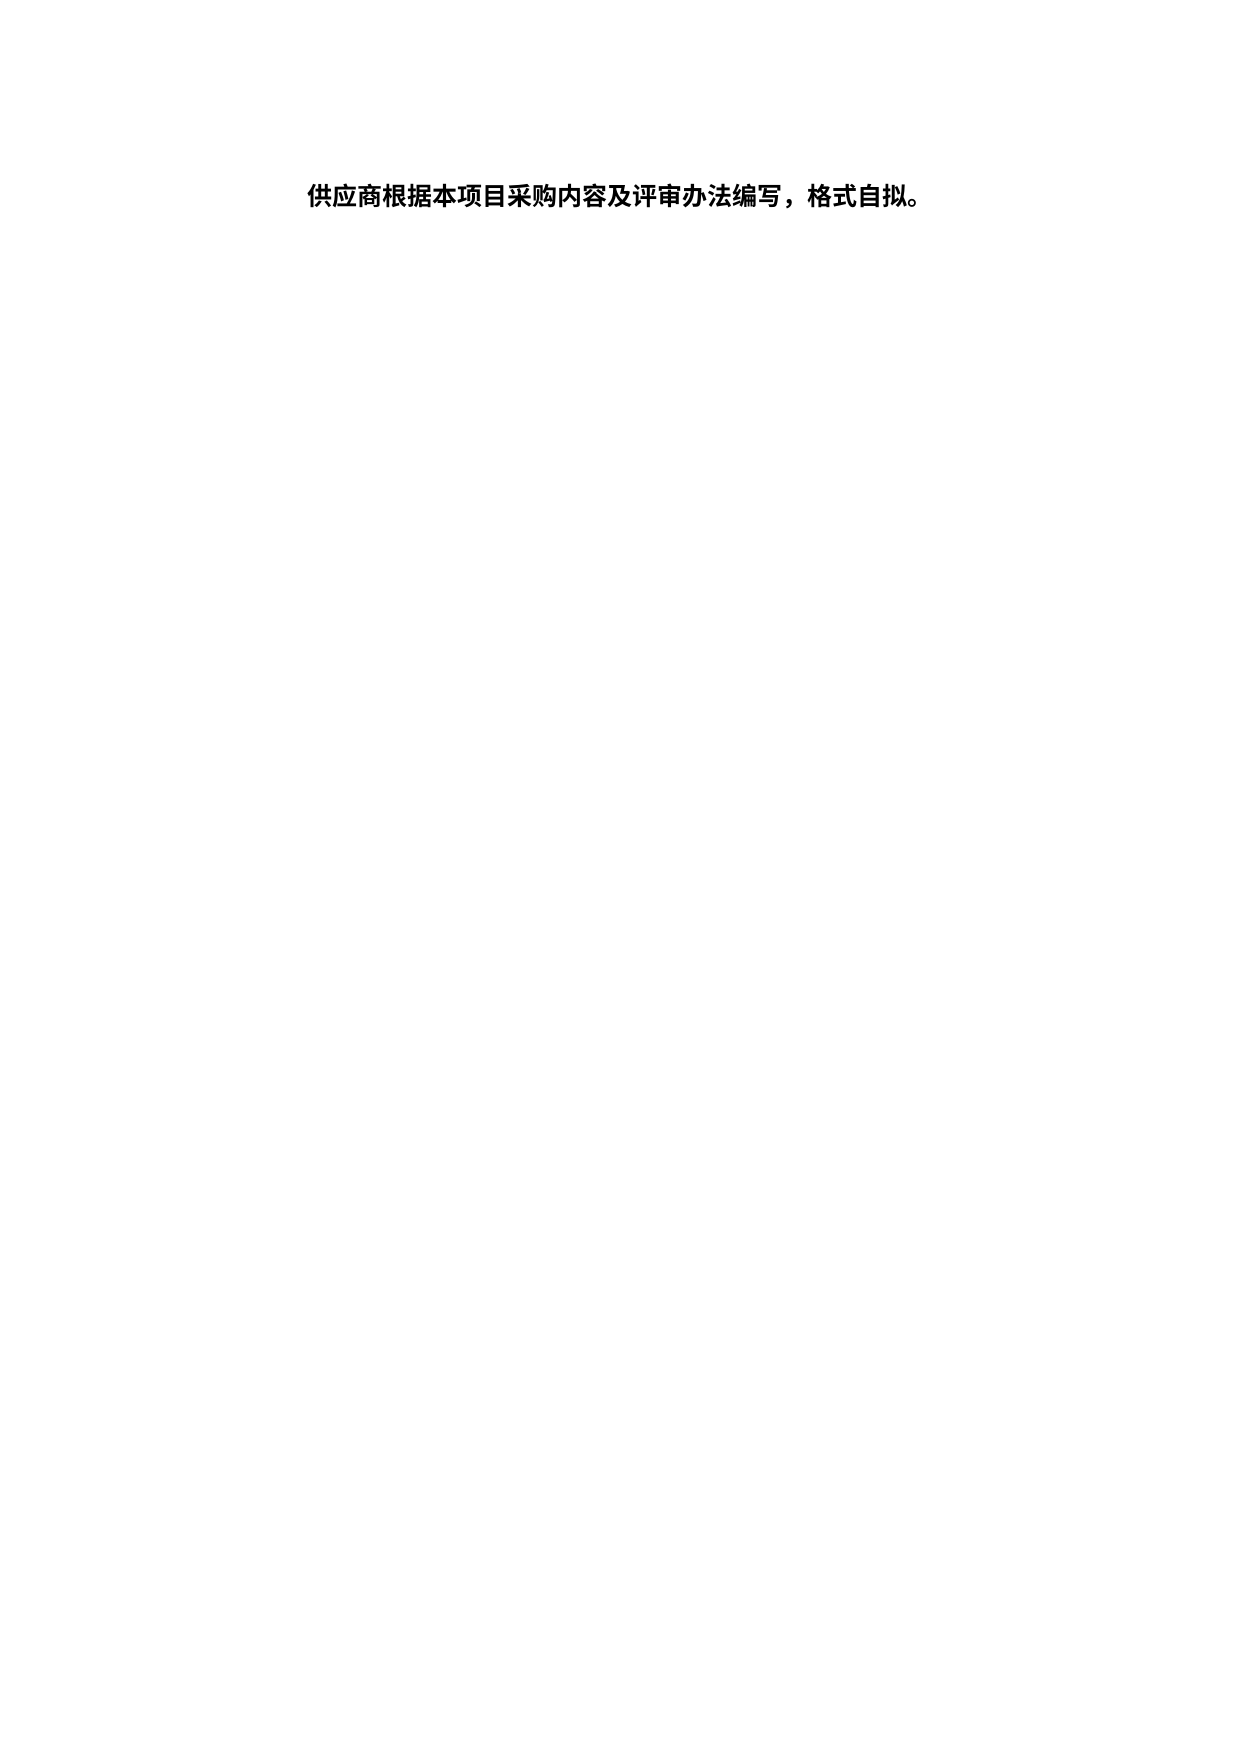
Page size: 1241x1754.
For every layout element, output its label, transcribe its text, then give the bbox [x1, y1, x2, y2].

text 供应商根据本项目采购内容及评审办法编写，格式自拟。 [187, 162, 1053, 227]
